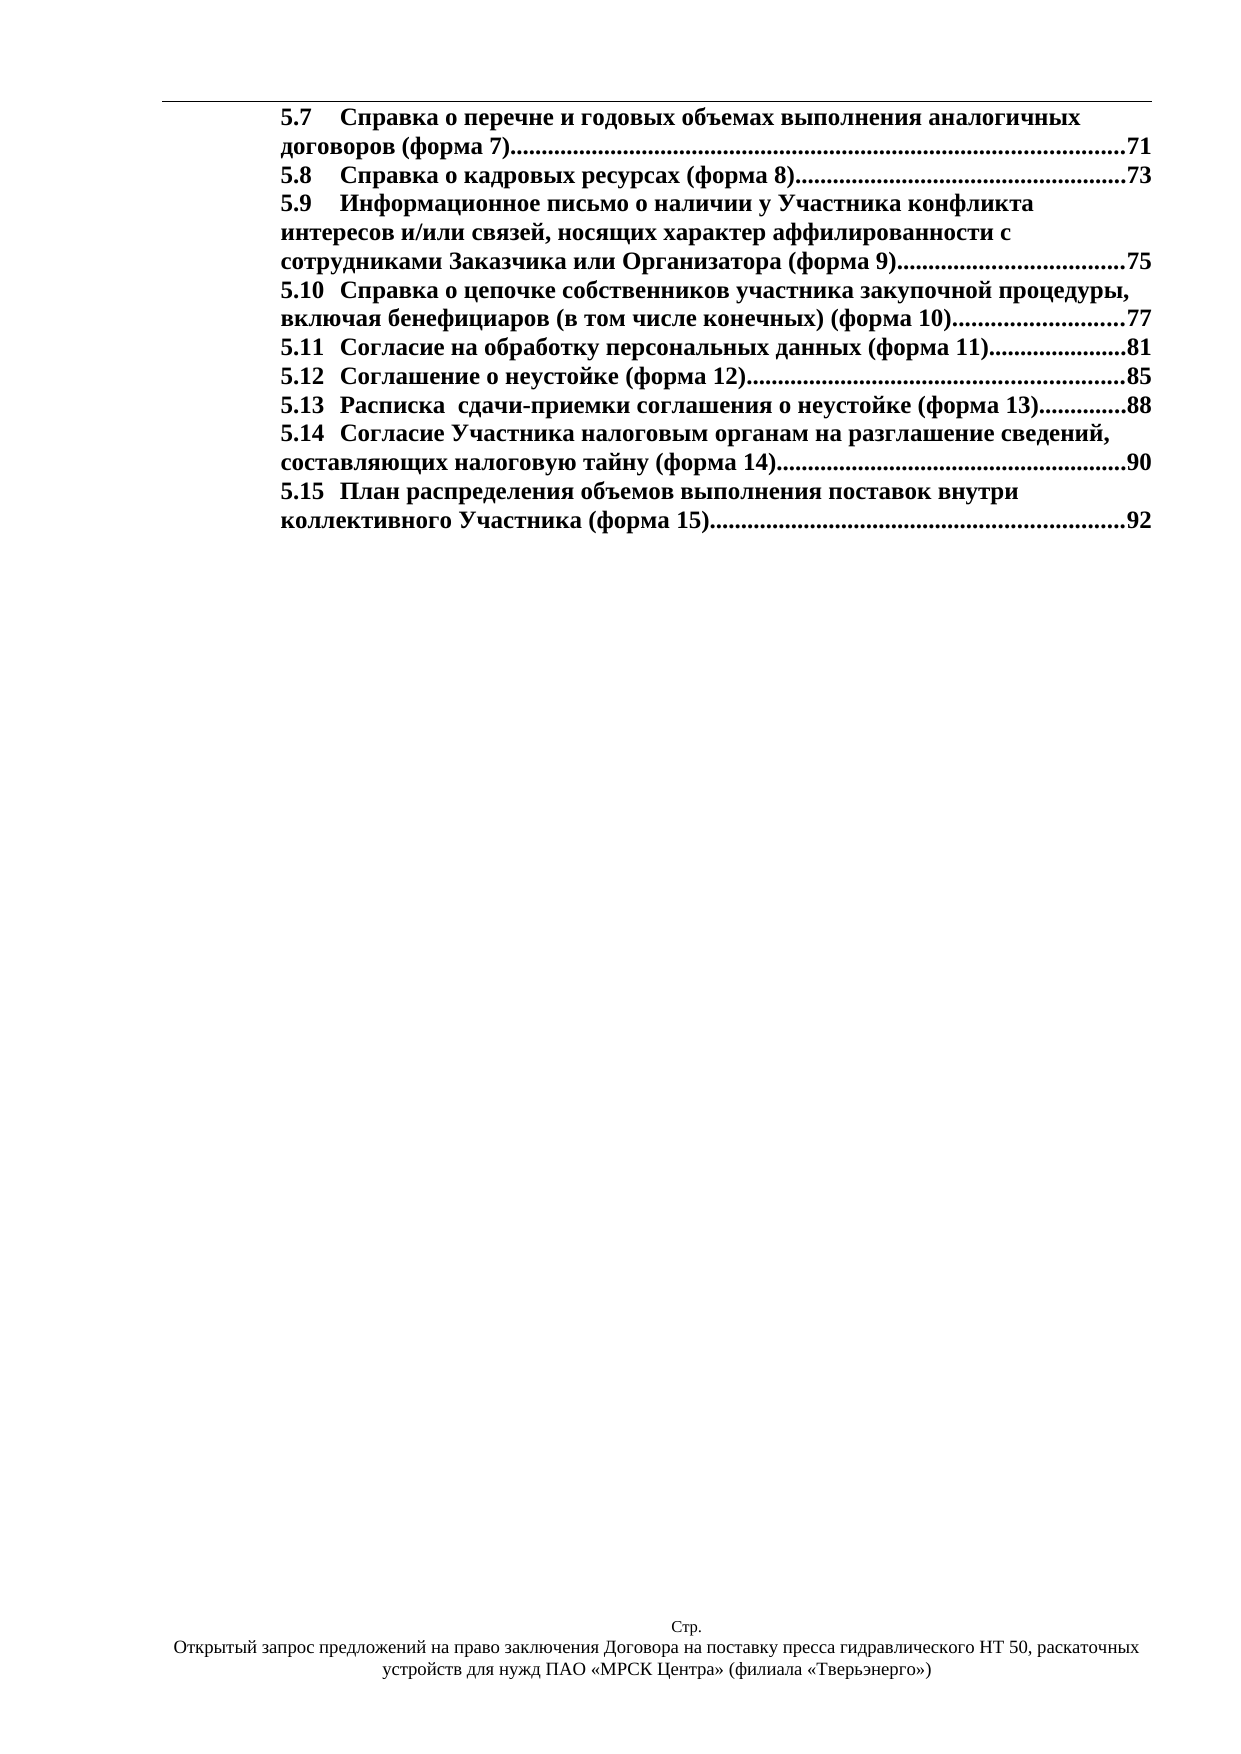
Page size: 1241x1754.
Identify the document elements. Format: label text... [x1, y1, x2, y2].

text 5.10 Справка о цепочке собственников участника закупочной процедуры, включая бенефициаров (в том числе конечных) (форма 10) 77 [280, 275, 1133, 332]
text 5.7 Справка о перечне и годовых объемах выполнения аналогичных договоров (форма 7) 71 [280, 102, 1133, 160]
text 5.14 Согласие Участника налоговым органам на разглашение сведений, составляющих налоговую тайну (форма 14) 90 [280, 418, 1133, 476]
text 5.15 План распределения объемов выполнения поставок внутри коллективного Участника (форма 15) 92 [280, 476, 1133, 533]
text 5.12 Соглашение о неустойке (форма 12) 85 [280, 361, 1133, 390]
text 5.13 Расписка сдачи-приемки соглашения о неустойке (форма 13) 88 [280, 390, 1133, 418]
text 5.9 Информационное письмо о наличии у Участника конфликта интересов и/или связей, носящих характер аффилированности с сотрудниками Заказчика или Организатора (форма 9) 75 [280, 188, 1133, 275]
text 5.8 Справка о кадровых ресурсах (форма 8) 73 [280, 160, 1133, 188]
text 5.11 Согласие на обработку персональных данных (форма 11) 81 [280, 332, 1133, 361]
